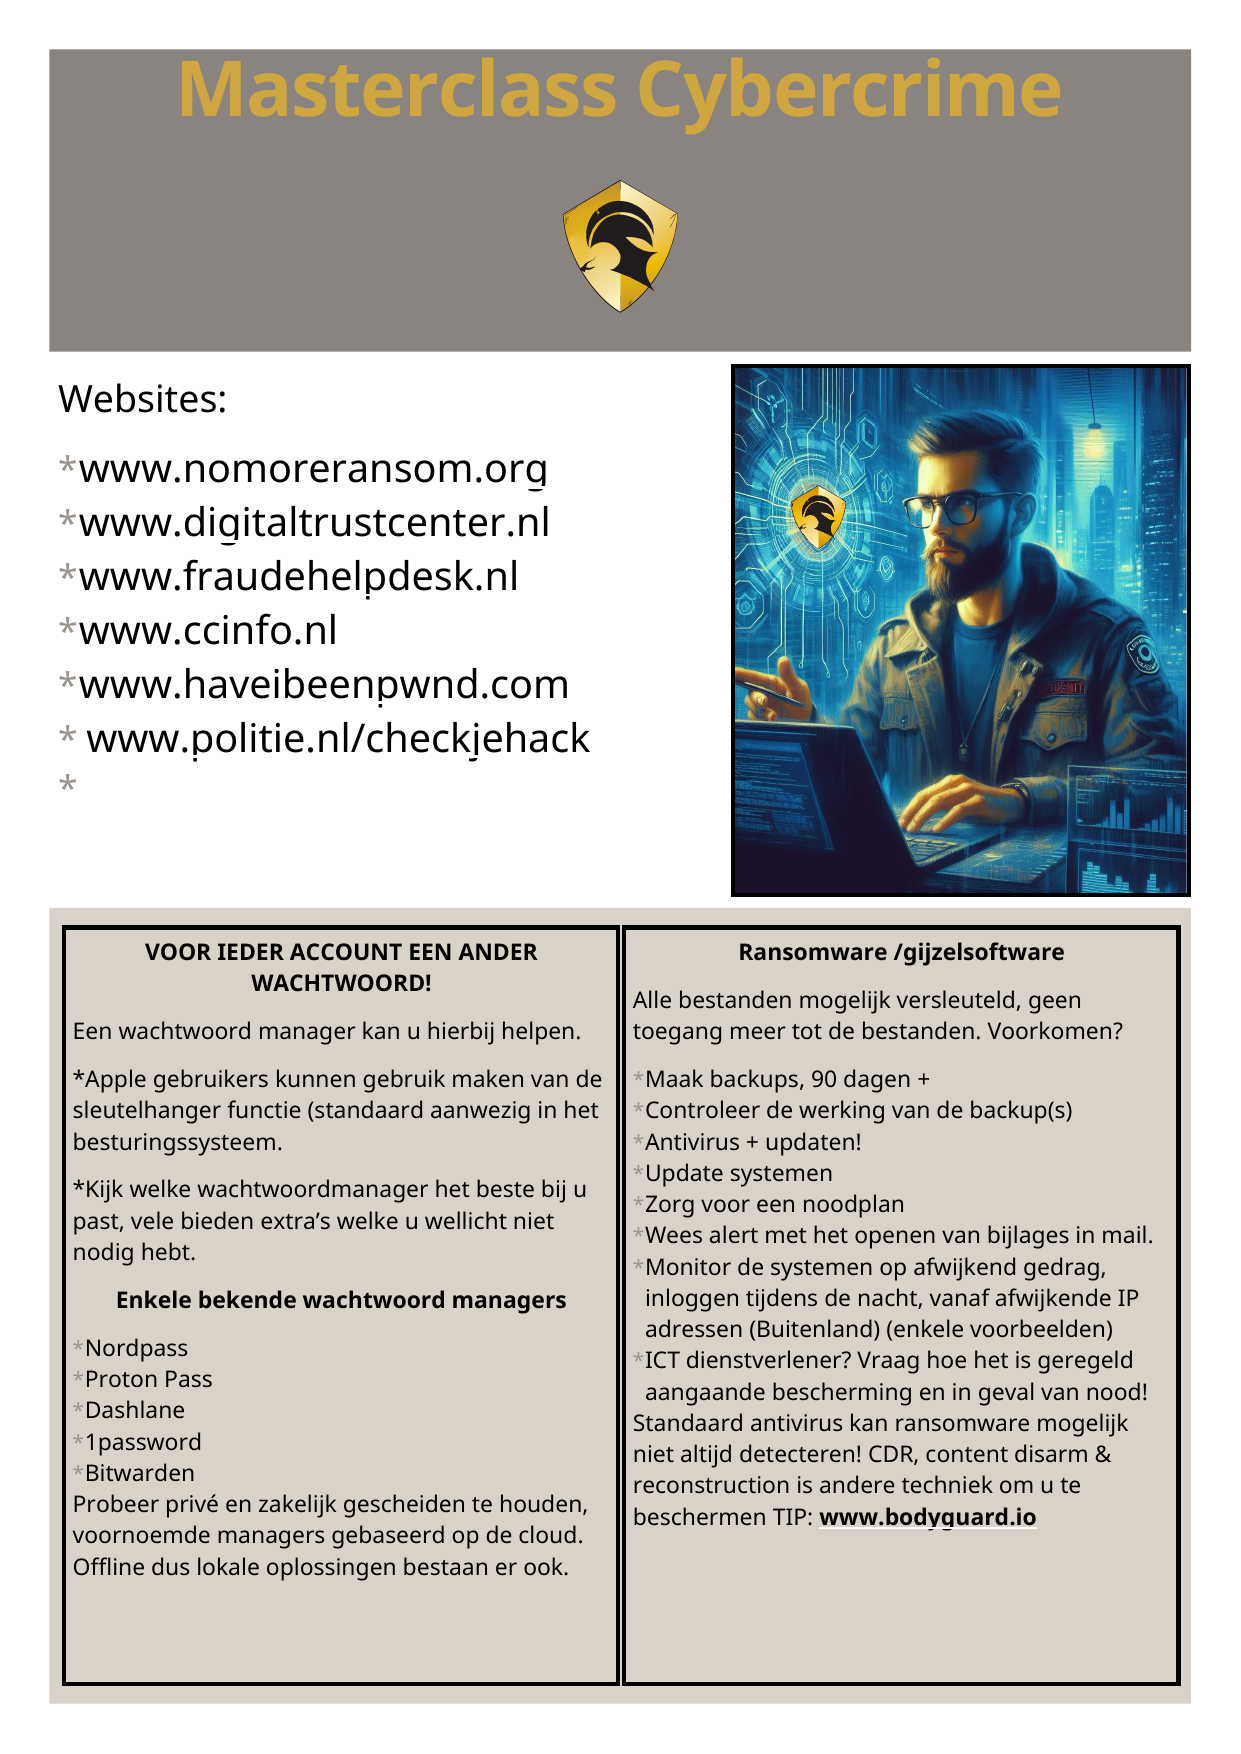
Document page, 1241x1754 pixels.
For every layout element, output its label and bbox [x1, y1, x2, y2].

picture [562, 179, 678, 313]
picture [735, 368, 1187, 893]
